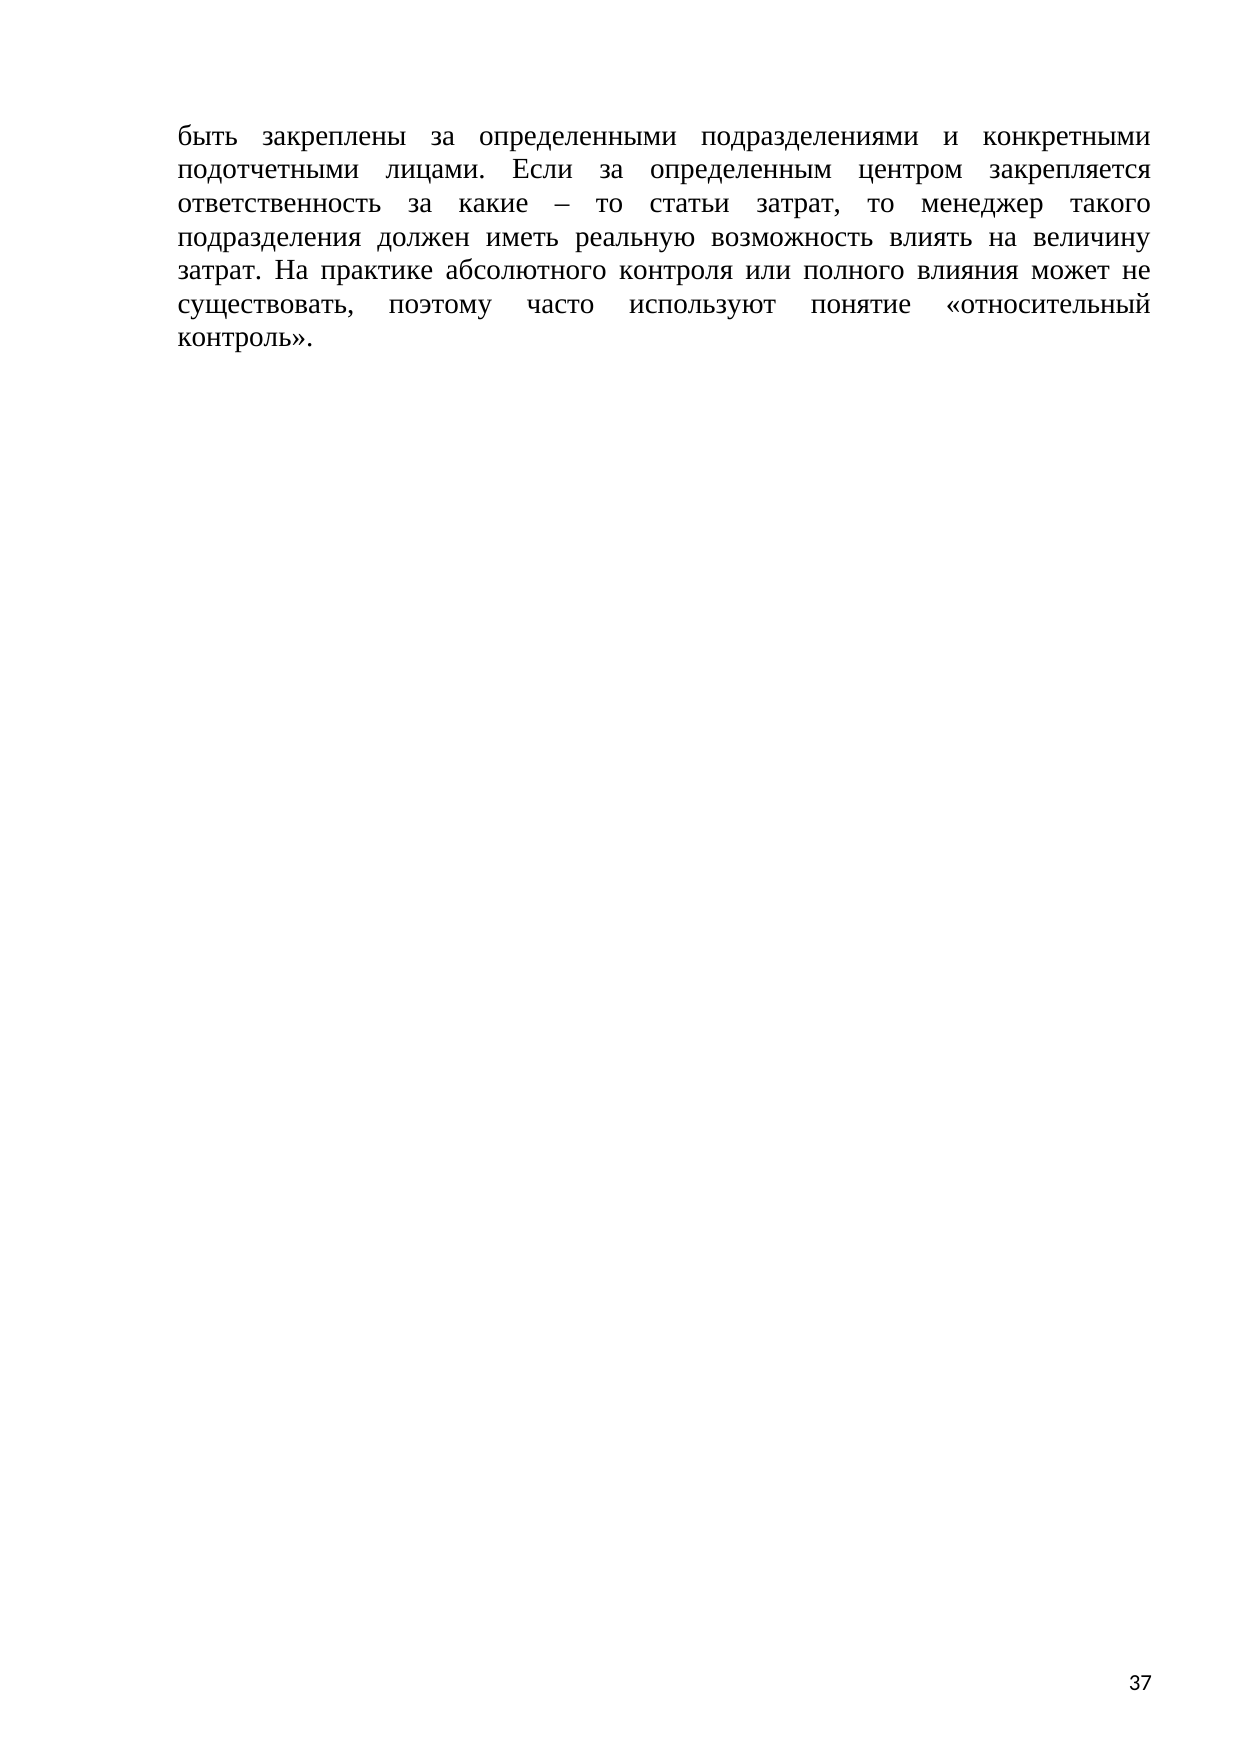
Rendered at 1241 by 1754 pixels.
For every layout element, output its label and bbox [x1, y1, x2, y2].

text [177, 118, 1152, 353]
